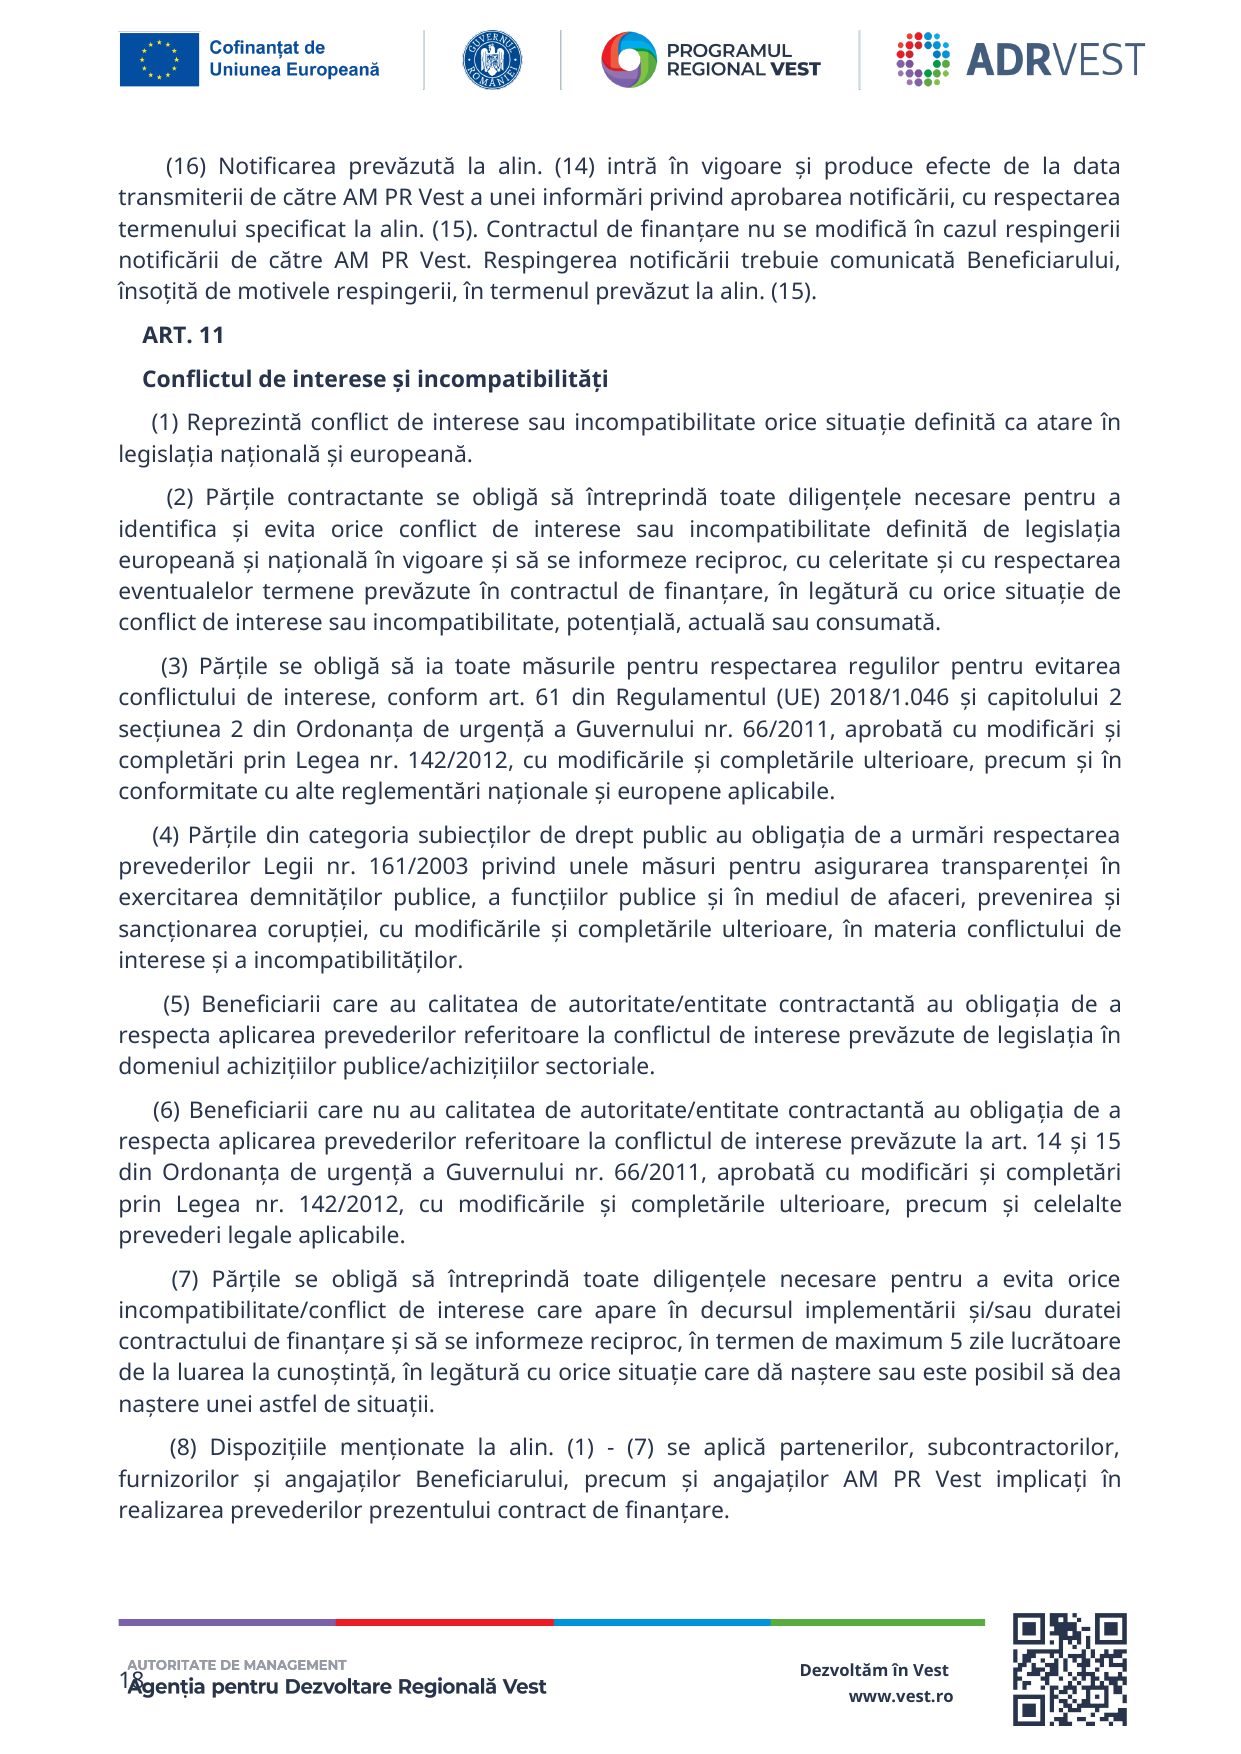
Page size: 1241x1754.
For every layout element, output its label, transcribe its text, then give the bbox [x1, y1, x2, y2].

text (16) Notificarea prevăzută la alin. (14) intră în vigoare şi produce efecte de la data transmiterii de către AM PR Vest a unei informări privind aprobarea notificării, cu respectarea termenului specificat la alin. (15). Contractul de finanţare nu se modifică în cazul respingerii notificării de către AM PR Vest. Respingerea notificării trebuie comunicată Beneficiarului, însoţită de motivele respingerii, în termenul prevăzut la alin. (15). [118, 150, 1122, 306]
text (8) Dispoziţiile menţionate la alin. (1) - (7) se aplică partenerilor, subcontractorilor, furnizorilor şi angajaţilor Beneficiarului, precum şi angajaţilor AM PR Vest implicaţi în realizarea prevederilor prezentului contract de finanţare. [118, 1431, 1122, 1525]
text (6) Beneficiarii care nu au calitatea de autoritate/entitate contractantă au obligaţia de a respecta aplicarea prevederilor referitoare la conflictul de interese prevăzute la art. 14 şi 15 din Ordonanţa de urgenţă a Guvernului nr. 66/2011, aprobată cu modificări şi completări prin Legea nr. 142/2012, cu modificările şi completările ulterioare, precum şi celelalte prevederi legale aplicabile. [118, 1094, 1122, 1250]
text (3) Părţile se obligă să ia toate măsurile pentru respectarea regulilor pentru evitarea conflictului de interese, conform art. 61 din Regulamentul (UE) 2018/1.046 şi capitolului 2 secţiunea 2 din Ordonanţa de urgenţă a Guvernului nr. 66/2011, aprobată cu modificări şi completări prin Legea nr. 142/2012, cu modificările şi completările ulterioare, precum şi în conformitate cu alte reglementări naţionale şi europene aplicabile. [118, 650, 1122, 806]
text Conflictul de interese şi incompatibilităţi [118, 362, 1122, 394]
text (7) Părţile se obligă să întreprindă toate diligenţele necesare pentru a evita orice incompatibilitate/conflict de interese care apare în decursul implementării şi/sau duratei contractului de finanţare şi să se informeze reciproc, în termen de maximum 5 zile lucrătoare de la luarea la cunoştinţă, în legătură cu orice situaţie care dă naştere sau este posibil să dea naştere unei astfel de situaţii. [118, 1262, 1122, 1419]
text ART. 11 [118, 319, 1122, 350]
text (1) Reprezintă conflict de interese sau incompatibilitate orice situaţie definită ca atare în legislaţia naţională şi europeană. [118, 406, 1122, 469]
text (4) Părţile din categoria subiecţilor de drept public au obligaţia de a urmări respectarea prevederilor Legii nr. 161/2003 privind unele măsuri pentru asigurarea transparenţei în exercitarea demnităţilor publice, a funcţiilor publice şi în mediul de afaceri, prevenirea şi sancţionarea corupţiei, cu modificările şi completările ulterioare, în materia conflictului de interese şi a incompatibilităţilor. [118, 819, 1122, 975]
picture [1004, 1604, 1135, 1735]
text (5) Beneficiarii care au calitatea de autoritate/entitate contractantă au obligaţia de a respecta aplicarea prevederilor referitoare la conflictul de interese prevăzute de legislaţia în domeniul achiziţiilor publice/achiziţiilor sectoriale. [118, 987, 1122, 1081]
picture [118, 30, 1146, 90]
text (2) Părţile contractante se obligă să întreprindă toate diligenţele necesare pentru a identifica şi evita orice conflict de interese sau incompatibilitate definită de legislaţia europeană şi naţională în vigoare şi să se informeze reciproc, cu celeritate şi cu respectarea eventualelor termene prevăzute în contractul de finanţare, în legătură cu orice situaţie de conflict de interese sau incompatibilitate, potenţială, actuală sau consumată. [118, 481, 1122, 637]
